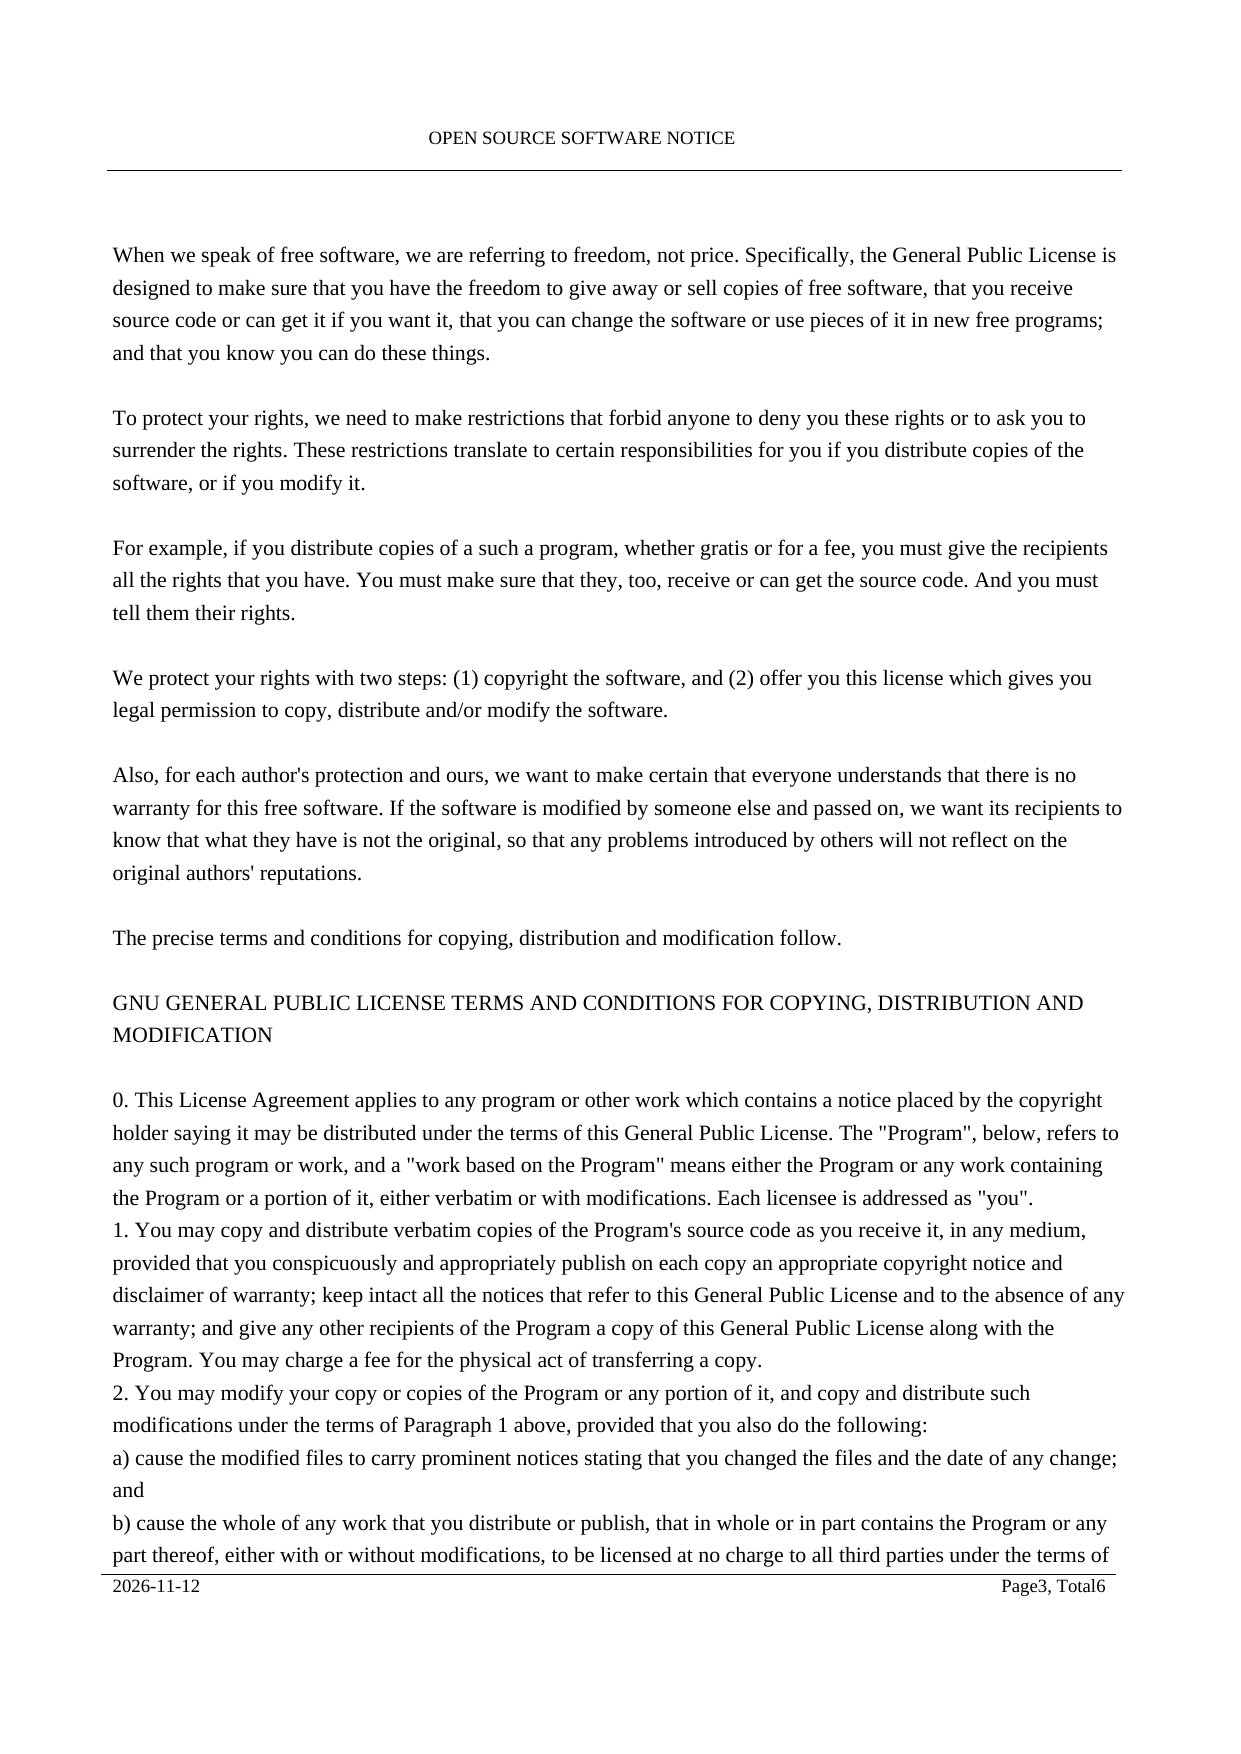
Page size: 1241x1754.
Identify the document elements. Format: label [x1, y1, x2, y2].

text [112, 206, 1128, 1571]
